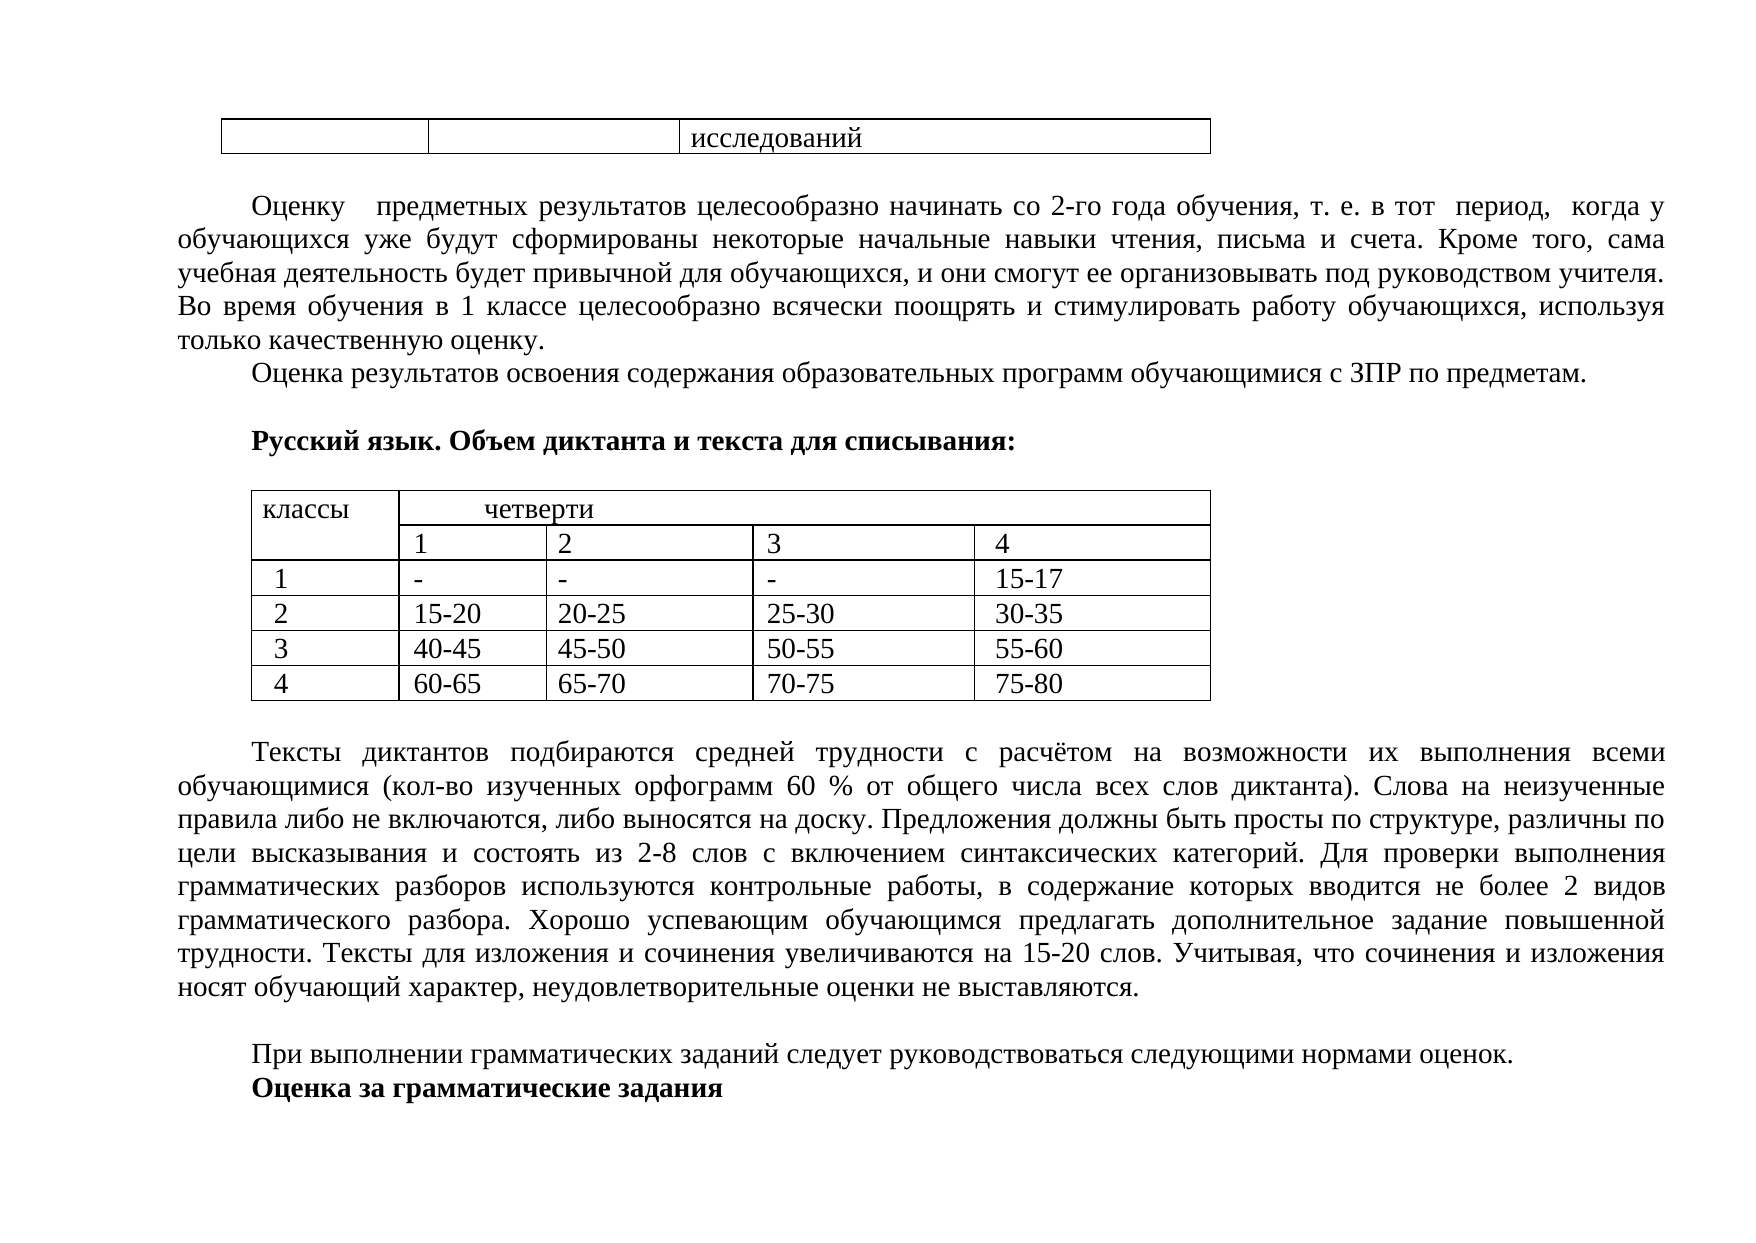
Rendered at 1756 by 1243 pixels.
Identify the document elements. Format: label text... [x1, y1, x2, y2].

table_cell 3 [754, 526, 974, 559]
table_cell 40-45 [400, 631, 546, 665]
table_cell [680, 120, 1210, 153]
text Тексты диктантов подбираются средней трудности с расчётом на возможности их выполнения всеми обучающимися (кол-во изученных орфограмм 60 % от общего числа всех слов диктанта). Слова на неизученные правила либо не включаются, либо выносятся на доску. Предложения должны быть просты по структуре, различны по цели высказывания и состоять из 2-8 слов с включением синтаксических категорий. Для проверки выполнения грамматических разборов используются контрольные работы, в содержание которых вводится не более 2 видов грамматического разбора. Хорошо успевающим обучающимся предлагать дополнительное задание повышенной трудности. Тексты для изложения и сочинения увеличиваются на 15-20 слов. Учитывая, что сочинения и изложения носят обучающий характер, неудовлетворительные оценки не выставляются. [177, 734, 1667, 1003]
table_cell 65-70 [547, 666, 752, 700]
table_cell 2 [252, 596, 398, 629]
table_cell 30-35 [975, 596, 1210, 629]
table_cell [222, 120, 428, 153]
text Оценку предметных результатов целесообразно начинать со 2-го года обучения, т. е. в тот период, когда у обучающихся уже будут сформированы некоторые начальные навыки чтения, письма и счета. Кроме того, сама учебная деятельность будет привычной для обучающихся, и они смогут ее организовывать под руководством учителя. Во время обучения в 1 классе целесообразно всячески поощрять и стимулировать работу обучающихся, используя только качественную оценку. [177, 188, 1667, 356]
table_cell 20-25 [547, 596, 752, 629]
table_cell 25-30 [754, 596, 974, 629]
table_cell 75-80 [975, 666, 1210, 700]
table_cell 15-17 [975, 561, 1210, 594]
table_cell 4 [252, 666, 398, 700]
table_cell 45-50 [547, 631, 752, 665]
table_cell 70-75 [754, 666, 974, 700]
text Русский язык. Объем диктанта и текста для списывания: [177, 423, 1667, 456]
table_cell 50-55 [754, 631, 974, 665]
table_cell 3 [252, 631, 398, 665]
text Оценка за грамматические задания [177, 1070, 1667, 1103]
table_cell 60-65 [400, 666, 546, 700]
text При выполнении грамматических заданий следует руководствоваться следующими нормами оценок. [177, 1036, 1667, 1070]
table_cell 55-60 [975, 631, 1210, 665]
table_header четверти [400, 491, 1210, 524]
table_cell 15-20 [400, 596, 546, 629]
table_cell 2 [547, 526, 752, 559]
table_cell [429, 120, 679, 153]
table_cell - [547, 561, 752, 594]
table_cell 1 [400, 526, 546, 559]
table_cell - [400, 561, 546, 594]
table_cell - [754, 561, 974, 594]
table_header классы [252, 491, 398, 559]
table_cell 4 [975, 526, 1210, 559]
table_cell 1 [252, 561, 398, 594]
text Оценка результатов освоения содержания образовательных программ обучающимися с ЗПР по предметам. [177, 356, 1667, 389]
